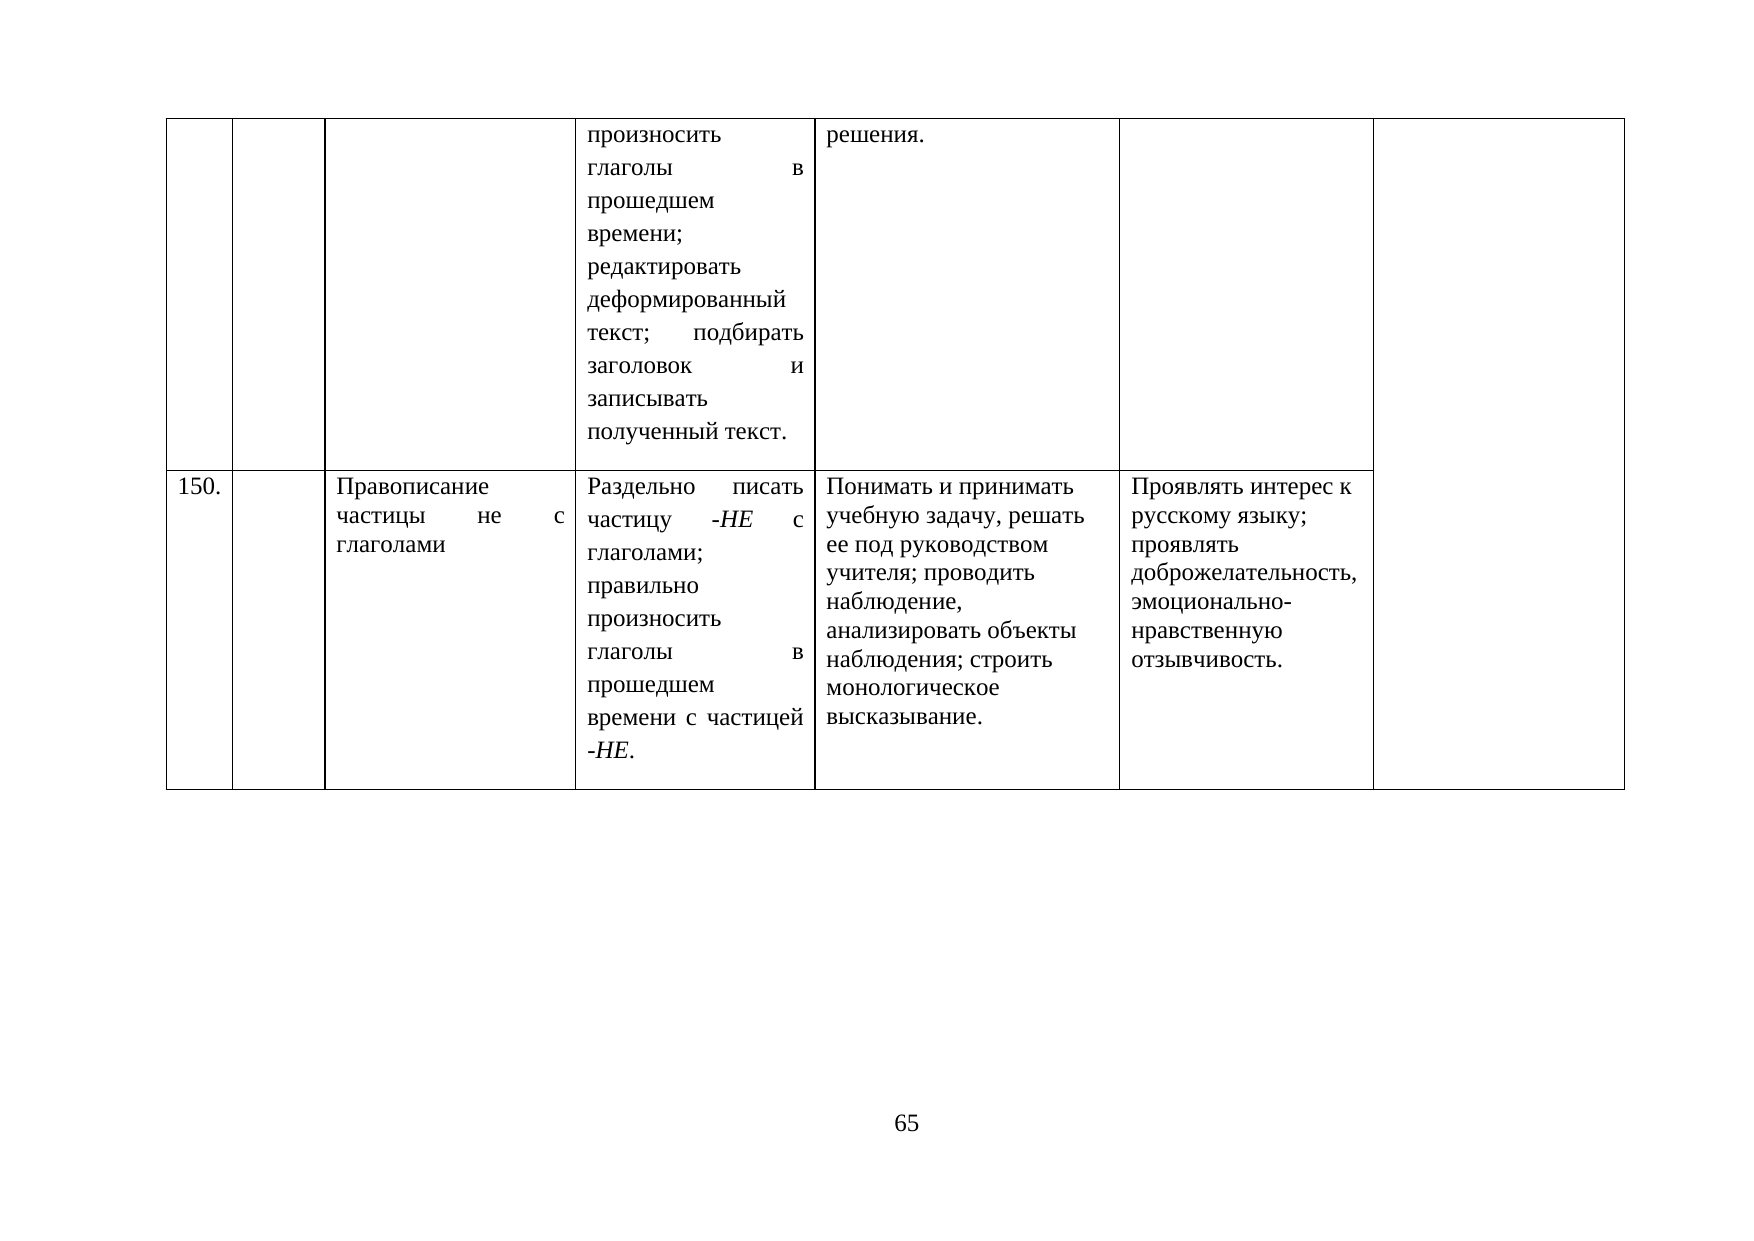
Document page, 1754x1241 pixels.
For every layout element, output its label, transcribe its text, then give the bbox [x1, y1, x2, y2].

table_cell Правописание частицы не с глаголами [326, 471, 575, 789]
table_cell [233, 471, 324, 789]
table_cell [167, 471, 232, 789]
table_cell [233, 119, 324, 470]
table_cell Понимать и принимать учебную задачу, решать ее под руководством учителя; проводить наблюдение, анализировать объекты наблюдения; строить монологическое высказывание. [816, 471, 1119, 789]
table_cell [816, 119, 1119, 470]
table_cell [576, 119, 814, 470]
table_cell Проявлять интерес к русскому языку; проявлять доброжелательность, эмоционально- нравственную отзывчивость. [1120, 471, 1373, 789]
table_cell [326, 119, 575, 470]
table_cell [1120, 119, 1373, 470]
table_cell [167, 119, 232, 470]
table_cell Раздельно писать частицу -НЕ с глаголами; правильно произносить глаголы в прошедшем времени с частицей -НЕ. [576, 471, 814, 789]
